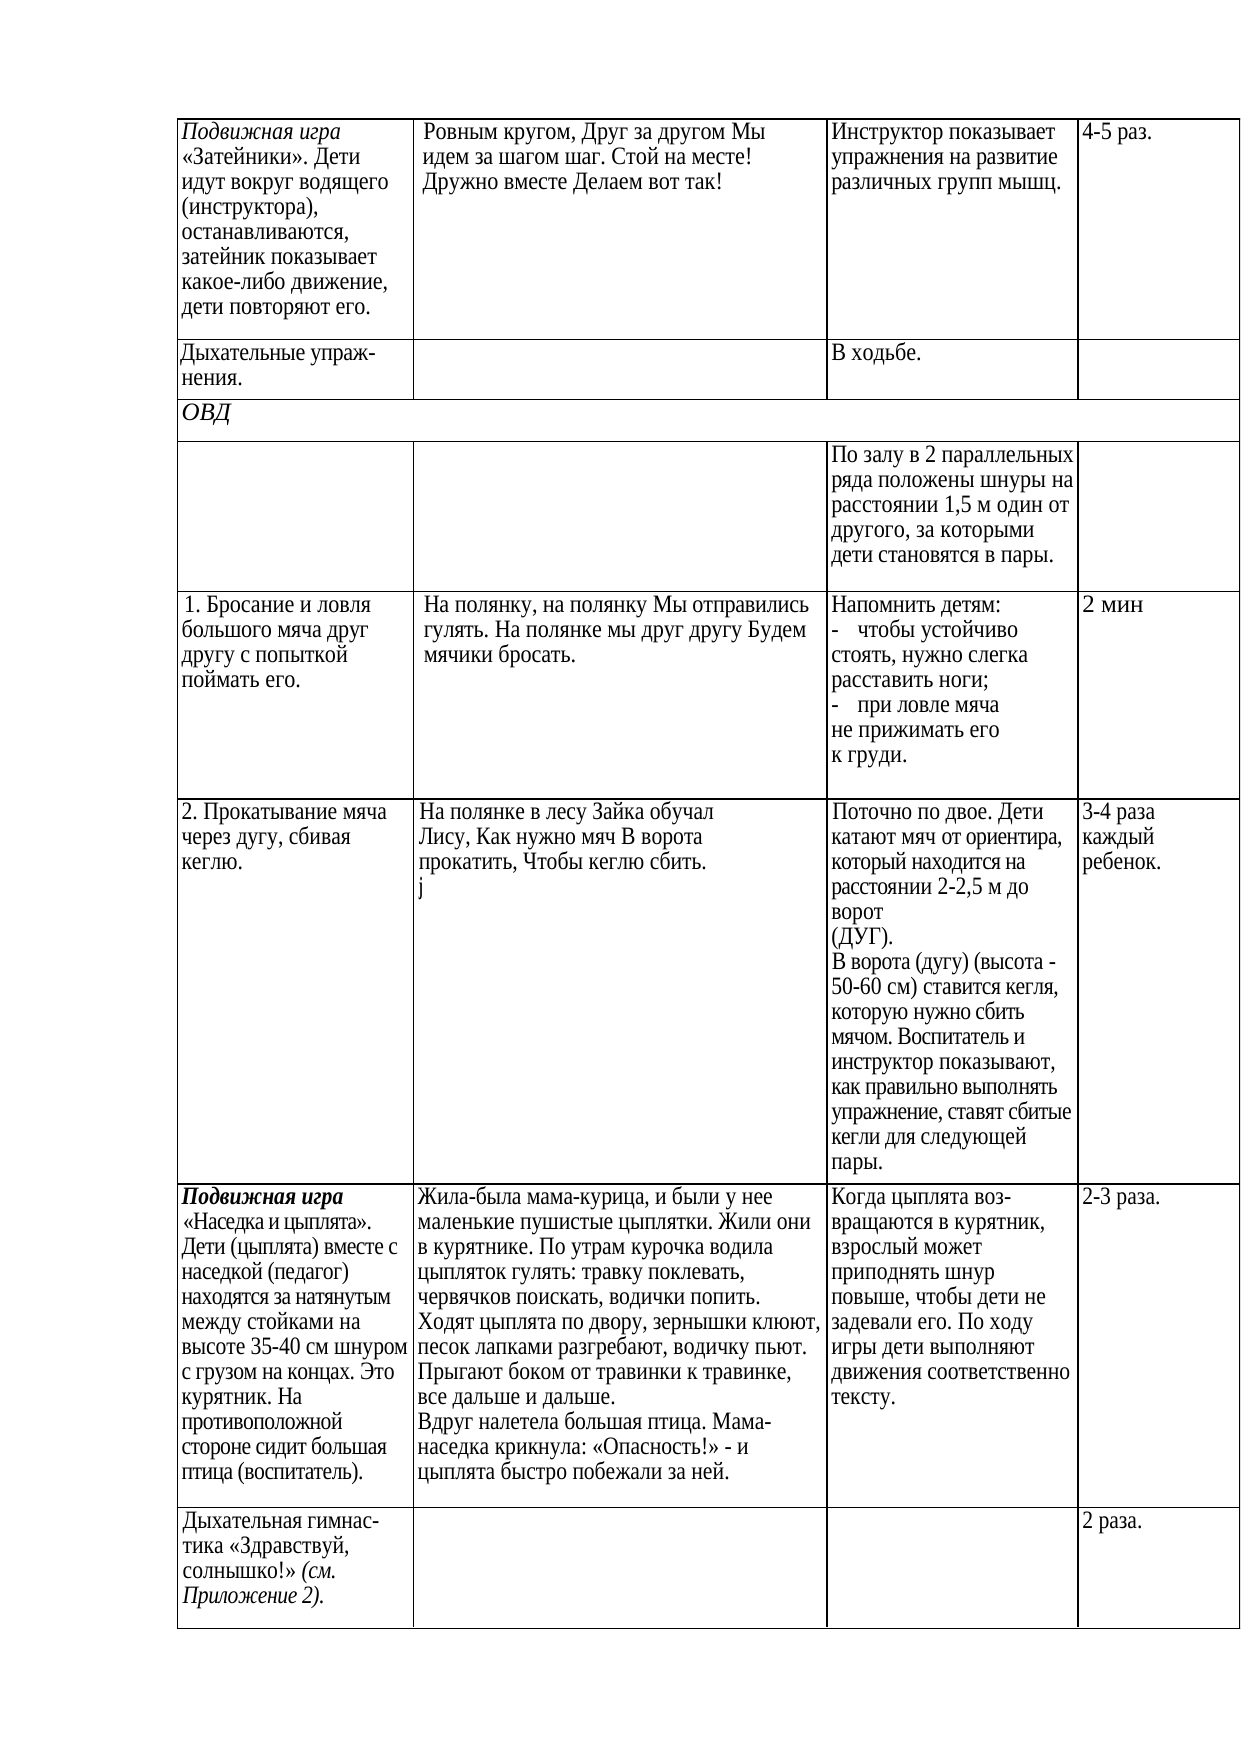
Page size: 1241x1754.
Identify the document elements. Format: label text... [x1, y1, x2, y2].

table_cell Когда цыплята возвращаются в курятник, взрослый может приподнять шнур повыше, чтобы дети не задевали его. По ходу игры дети выполняют движения соответственно тексту. [828, 1185, 1077, 1507]
table_cell Инструктор показывает упражнения на развитие различных групп мышц. [828, 120, 1077, 339]
table_cell Поточно по двое. Дети катают мяч от ориентира, который находится на расстоянии 2-2,5 м до ворот (ДУГ). В ворота (дугу) (высота - 50-60 см) ставится кегля, которую нужно сбить мячом. Воспитатель и инструктор показывают, как правильно выполнять упражнение, ставят сбитые кегли для следующей пары. [828, 800, 1077, 1183]
table_cell ОВД [178, 400, 1239, 441]
table_cell На полянку, на полянку Мы отправились гулять. На полянке мы друг другу Будем мячики бросать. [414, 592, 826, 798]
table_cell 4-5 раз. [1079, 120, 1239, 339]
table_cell Дыхательные упражнения. [178, 340, 413, 398]
table_cell 2 мин [1079, 592, 1239, 798]
table_cell Напомнить детям: - чтобы устойчиво стоять, нужно слегка расставить ноги; - при ловле мяча не прижимать его к груди. [828, 592, 1077, 798]
table_cell На полянке в лесу Зайка обучал Лису, Как нужно мяч В ворота прокатить, Чтобы кеглю сбить. j [414, 800, 826, 1183]
table_cell [414, 1508, 826, 1627]
table_cell Дыхательная гимнастика «Здравствуй, солнышко!» (см. Приложение 2). [178, 1508, 413, 1627]
table_cell 2 раза. [1079, 1508, 1239, 1627]
table_cell [178, 442, 413, 591]
table_cell Подвижная игра «Затейники». Дети идут вокруг водящего (инструктора), останавливаются, затейник показывает какое-либо движение, дети повторяют его. [178, 120, 413, 339]
table_cell 2. Прокатывание мяча через дугу, сбивая кеглю. [178, 800, 413, 1183]
table_cell 3-4 раза каждый ребенок. [1079, 800, 1239, 1183]
table_cell [1079, 442, 1239, 591]
table_cell 2-3 раза. [1079, 1185, 1239, 1507]
table_cell [414, 340, 826, 398]
table_cell По залу в 2 параллельных ряда положены шнуры на расстоянии 1,5 м один от другого, за которыми дети становятся в пары. [828, 442, 1077, 591]
table_cell 1. Бросание и ловля большого мяча друг другу с попыткой поймать его. [178, 592, 413, 798]
table_cell [828, 1508, 1077, 1627]
table_cell [414, 442, 826, 591]
table_cell В ходьбе. [828, 340, 1077, 398]
table_cell Жила-была мама-курица, и были у нее маленькие пушистые цыплятки. Жили они в курятнике. По утрам курочка водила цыпляток гулять: травку поклевать, червячков поискать, водички попить. Ходят цыплята по двору, зернышки клюют, песок лапками разгребают, водичку пьют. Прыгают боком от травинки к травинке, все дальше и дальше. Вдруг налетела большая птица. Мама-наседка крикнула: «Опасность!» - и цыплята быстро побежали за ней. [414, 1185, 826, 1507]
table_cell [1079, 340, 1239, 398]
table_cell Ровным кругом, Друг за другом Мы идем за шагом шаг. Стой на месте! Дружно вместе Делаем вот так! [414, 120, 826, 339]
table_cell Подвижная игра «Наседка и цыплята». Дети (цыплята) вместе с наседкой (педагог) находятся за натянутым между стойками на высоте 35-40 см шнуром с грузом на концах. Это курятник. На противоположной стороне сидит большая птица (воспитатель). [178, 1185, 413, 1507]
